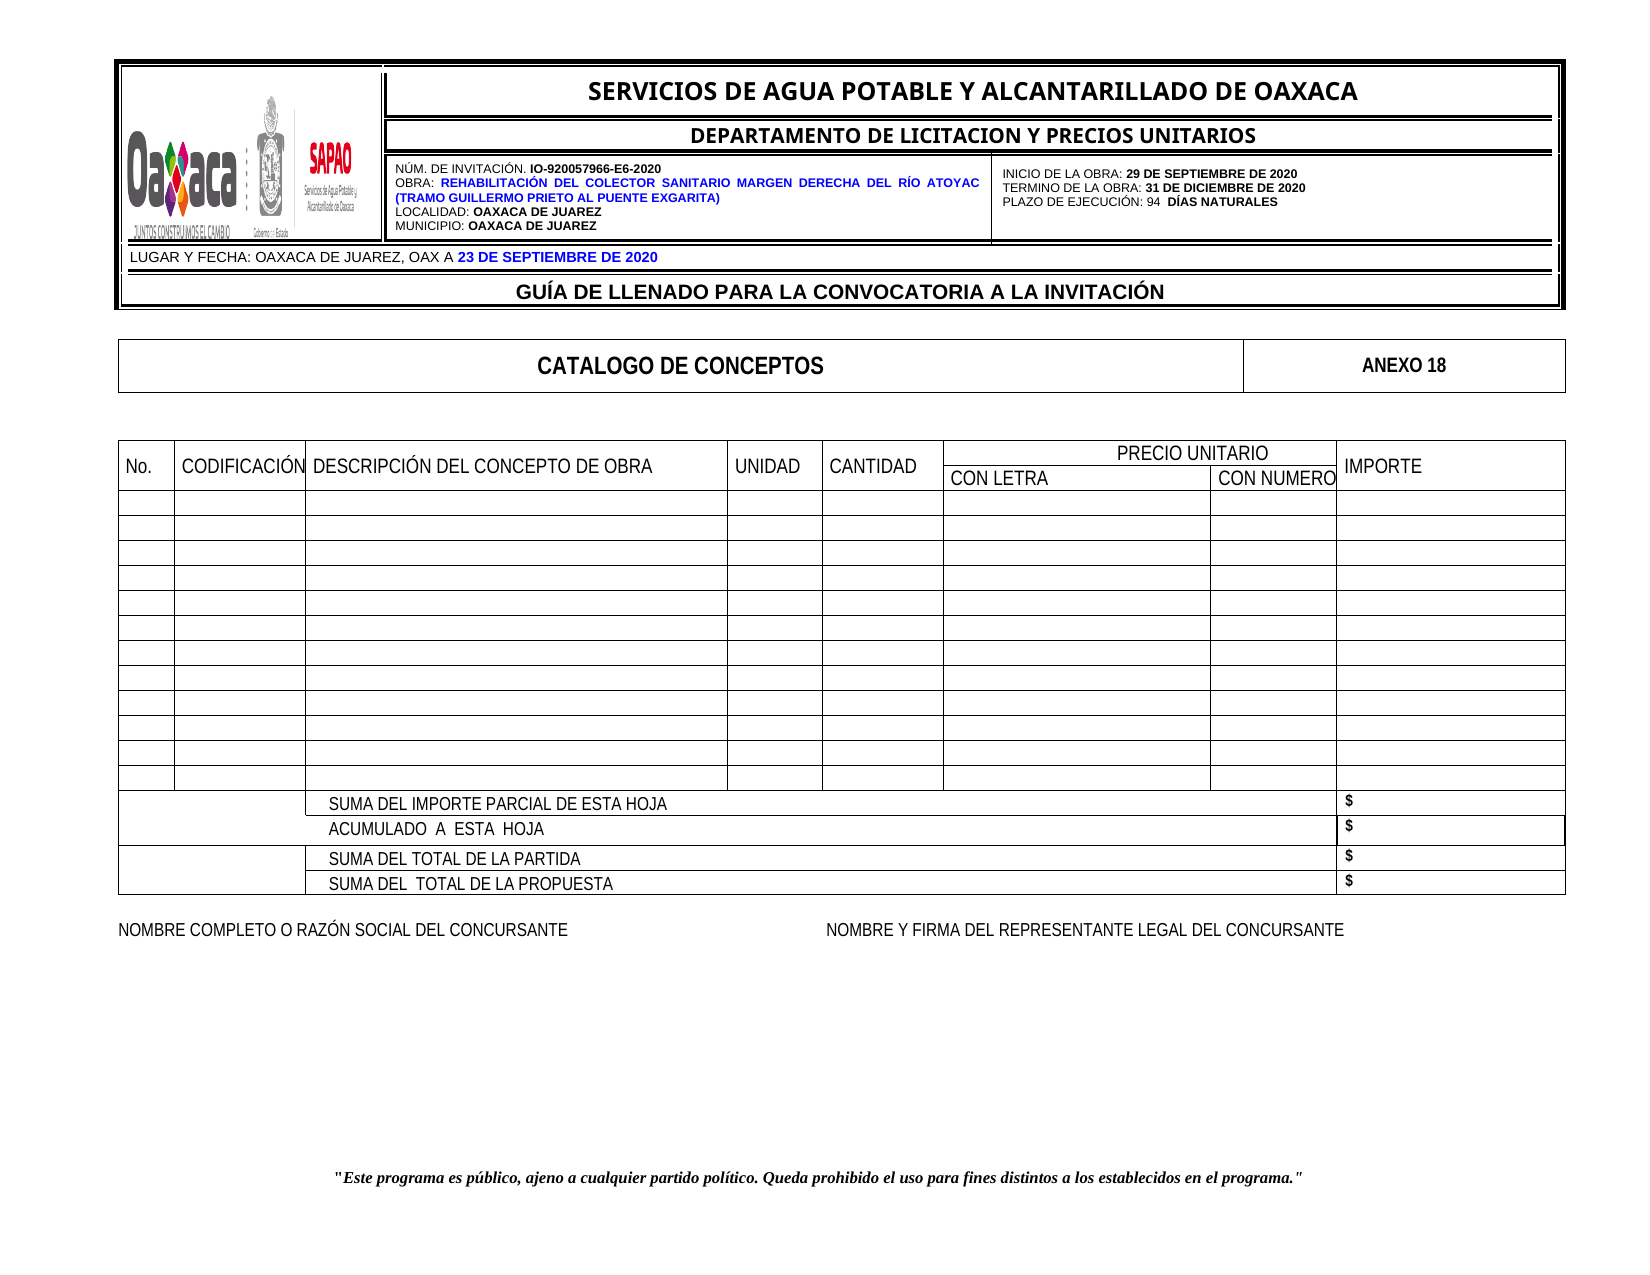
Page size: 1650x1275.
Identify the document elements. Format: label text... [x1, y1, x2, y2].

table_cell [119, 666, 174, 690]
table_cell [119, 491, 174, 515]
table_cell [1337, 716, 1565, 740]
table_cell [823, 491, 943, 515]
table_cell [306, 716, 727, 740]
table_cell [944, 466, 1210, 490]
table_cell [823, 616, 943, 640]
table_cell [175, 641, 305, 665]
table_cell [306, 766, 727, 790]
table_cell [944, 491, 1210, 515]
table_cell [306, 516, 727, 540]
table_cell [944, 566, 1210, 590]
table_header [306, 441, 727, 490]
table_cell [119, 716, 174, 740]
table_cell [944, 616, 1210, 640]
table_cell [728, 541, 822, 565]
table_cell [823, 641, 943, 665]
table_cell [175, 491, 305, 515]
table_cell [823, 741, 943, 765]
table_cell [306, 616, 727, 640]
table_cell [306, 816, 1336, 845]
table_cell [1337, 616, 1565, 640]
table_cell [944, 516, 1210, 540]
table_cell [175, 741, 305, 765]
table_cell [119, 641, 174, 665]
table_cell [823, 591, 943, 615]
picture [127, 76, 362, 258]
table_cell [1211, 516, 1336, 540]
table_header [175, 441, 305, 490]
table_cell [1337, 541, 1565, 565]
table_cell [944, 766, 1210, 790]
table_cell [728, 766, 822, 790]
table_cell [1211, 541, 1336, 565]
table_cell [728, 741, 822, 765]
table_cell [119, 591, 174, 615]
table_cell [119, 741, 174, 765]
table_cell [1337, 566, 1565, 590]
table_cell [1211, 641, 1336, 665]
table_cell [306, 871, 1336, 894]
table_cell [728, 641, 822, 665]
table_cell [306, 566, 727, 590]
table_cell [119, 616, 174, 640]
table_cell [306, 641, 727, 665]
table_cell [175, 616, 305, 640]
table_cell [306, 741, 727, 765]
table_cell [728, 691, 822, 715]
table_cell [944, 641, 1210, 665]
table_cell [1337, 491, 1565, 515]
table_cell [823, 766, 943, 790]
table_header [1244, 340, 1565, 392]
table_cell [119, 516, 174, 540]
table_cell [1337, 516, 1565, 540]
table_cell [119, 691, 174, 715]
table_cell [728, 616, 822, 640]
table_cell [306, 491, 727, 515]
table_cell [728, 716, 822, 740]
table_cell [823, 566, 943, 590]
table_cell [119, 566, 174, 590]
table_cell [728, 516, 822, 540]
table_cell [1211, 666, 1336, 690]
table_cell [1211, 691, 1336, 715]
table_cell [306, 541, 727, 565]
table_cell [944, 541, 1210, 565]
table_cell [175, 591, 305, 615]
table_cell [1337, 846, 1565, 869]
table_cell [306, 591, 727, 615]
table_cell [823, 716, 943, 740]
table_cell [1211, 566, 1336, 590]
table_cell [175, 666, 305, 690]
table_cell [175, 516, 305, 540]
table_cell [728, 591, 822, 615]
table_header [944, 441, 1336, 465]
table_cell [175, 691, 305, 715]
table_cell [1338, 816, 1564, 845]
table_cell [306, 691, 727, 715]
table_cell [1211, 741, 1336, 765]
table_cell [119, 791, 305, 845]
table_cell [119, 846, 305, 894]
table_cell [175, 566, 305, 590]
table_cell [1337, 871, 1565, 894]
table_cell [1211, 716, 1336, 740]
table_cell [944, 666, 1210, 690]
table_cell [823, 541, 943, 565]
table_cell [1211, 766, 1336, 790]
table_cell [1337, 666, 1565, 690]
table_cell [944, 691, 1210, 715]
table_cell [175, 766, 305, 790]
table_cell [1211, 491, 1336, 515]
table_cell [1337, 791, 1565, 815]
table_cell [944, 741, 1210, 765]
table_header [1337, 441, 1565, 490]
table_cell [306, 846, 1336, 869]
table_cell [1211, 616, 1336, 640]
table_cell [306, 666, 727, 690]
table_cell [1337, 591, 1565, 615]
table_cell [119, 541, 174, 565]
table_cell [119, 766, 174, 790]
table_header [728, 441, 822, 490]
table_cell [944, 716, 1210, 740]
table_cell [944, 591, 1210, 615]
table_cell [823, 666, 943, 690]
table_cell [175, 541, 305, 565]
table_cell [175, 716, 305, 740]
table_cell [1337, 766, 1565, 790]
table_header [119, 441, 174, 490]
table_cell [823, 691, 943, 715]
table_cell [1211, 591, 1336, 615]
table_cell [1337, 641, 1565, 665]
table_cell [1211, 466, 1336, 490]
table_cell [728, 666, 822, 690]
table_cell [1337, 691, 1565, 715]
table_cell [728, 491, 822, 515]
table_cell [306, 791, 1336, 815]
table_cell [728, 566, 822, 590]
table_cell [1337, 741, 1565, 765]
text NOMBRE COMPLETO O RAZÓN SOCIAL DEL CONCURSANTE NOMBRE Y FIRMA DEL REPRESENTANTE LEGAL DEL CONCURSANTE [118, 919, 1624, 941]
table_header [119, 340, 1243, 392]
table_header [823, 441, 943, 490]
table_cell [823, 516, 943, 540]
